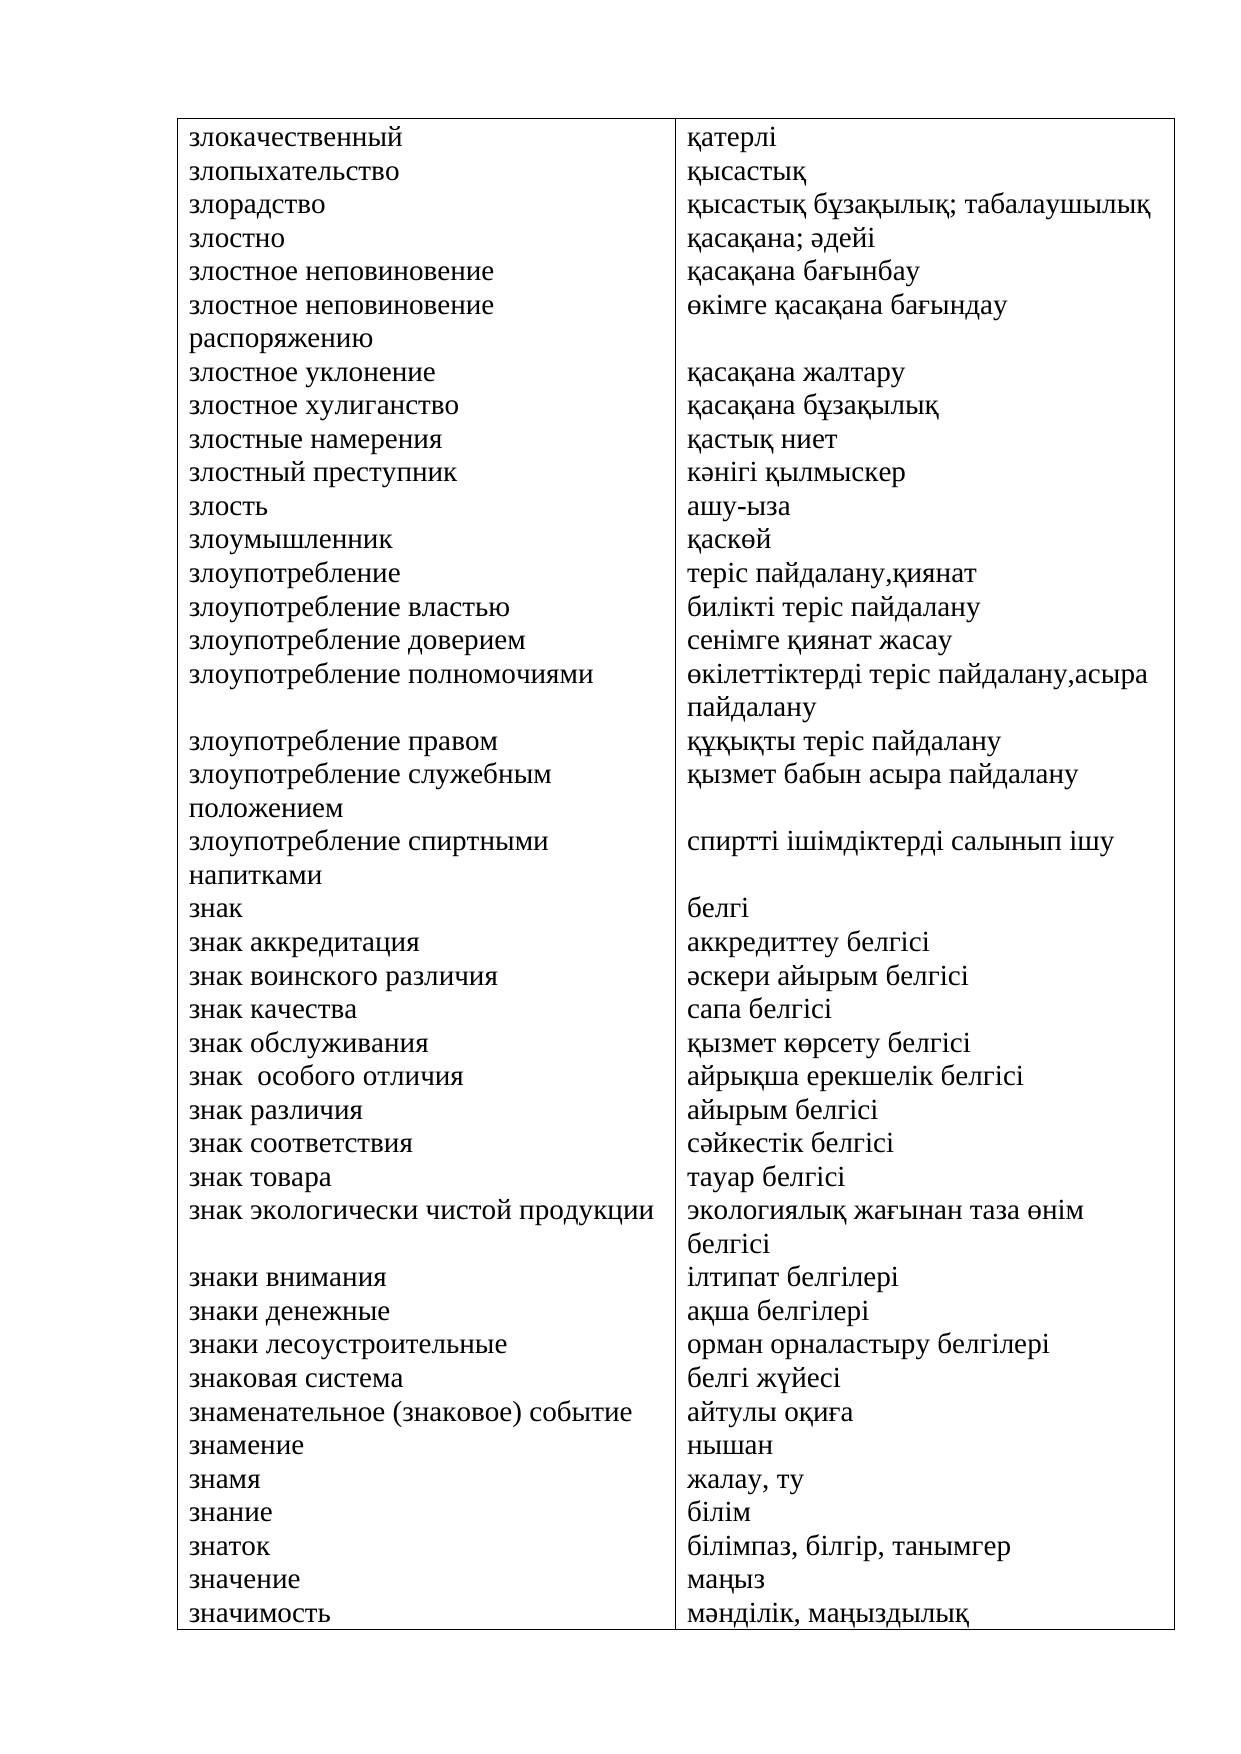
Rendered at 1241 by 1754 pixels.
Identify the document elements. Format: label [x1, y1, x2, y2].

table_cell [676, 119, 1174, 1628]
table_cell [178, 119, 675, 1628]
